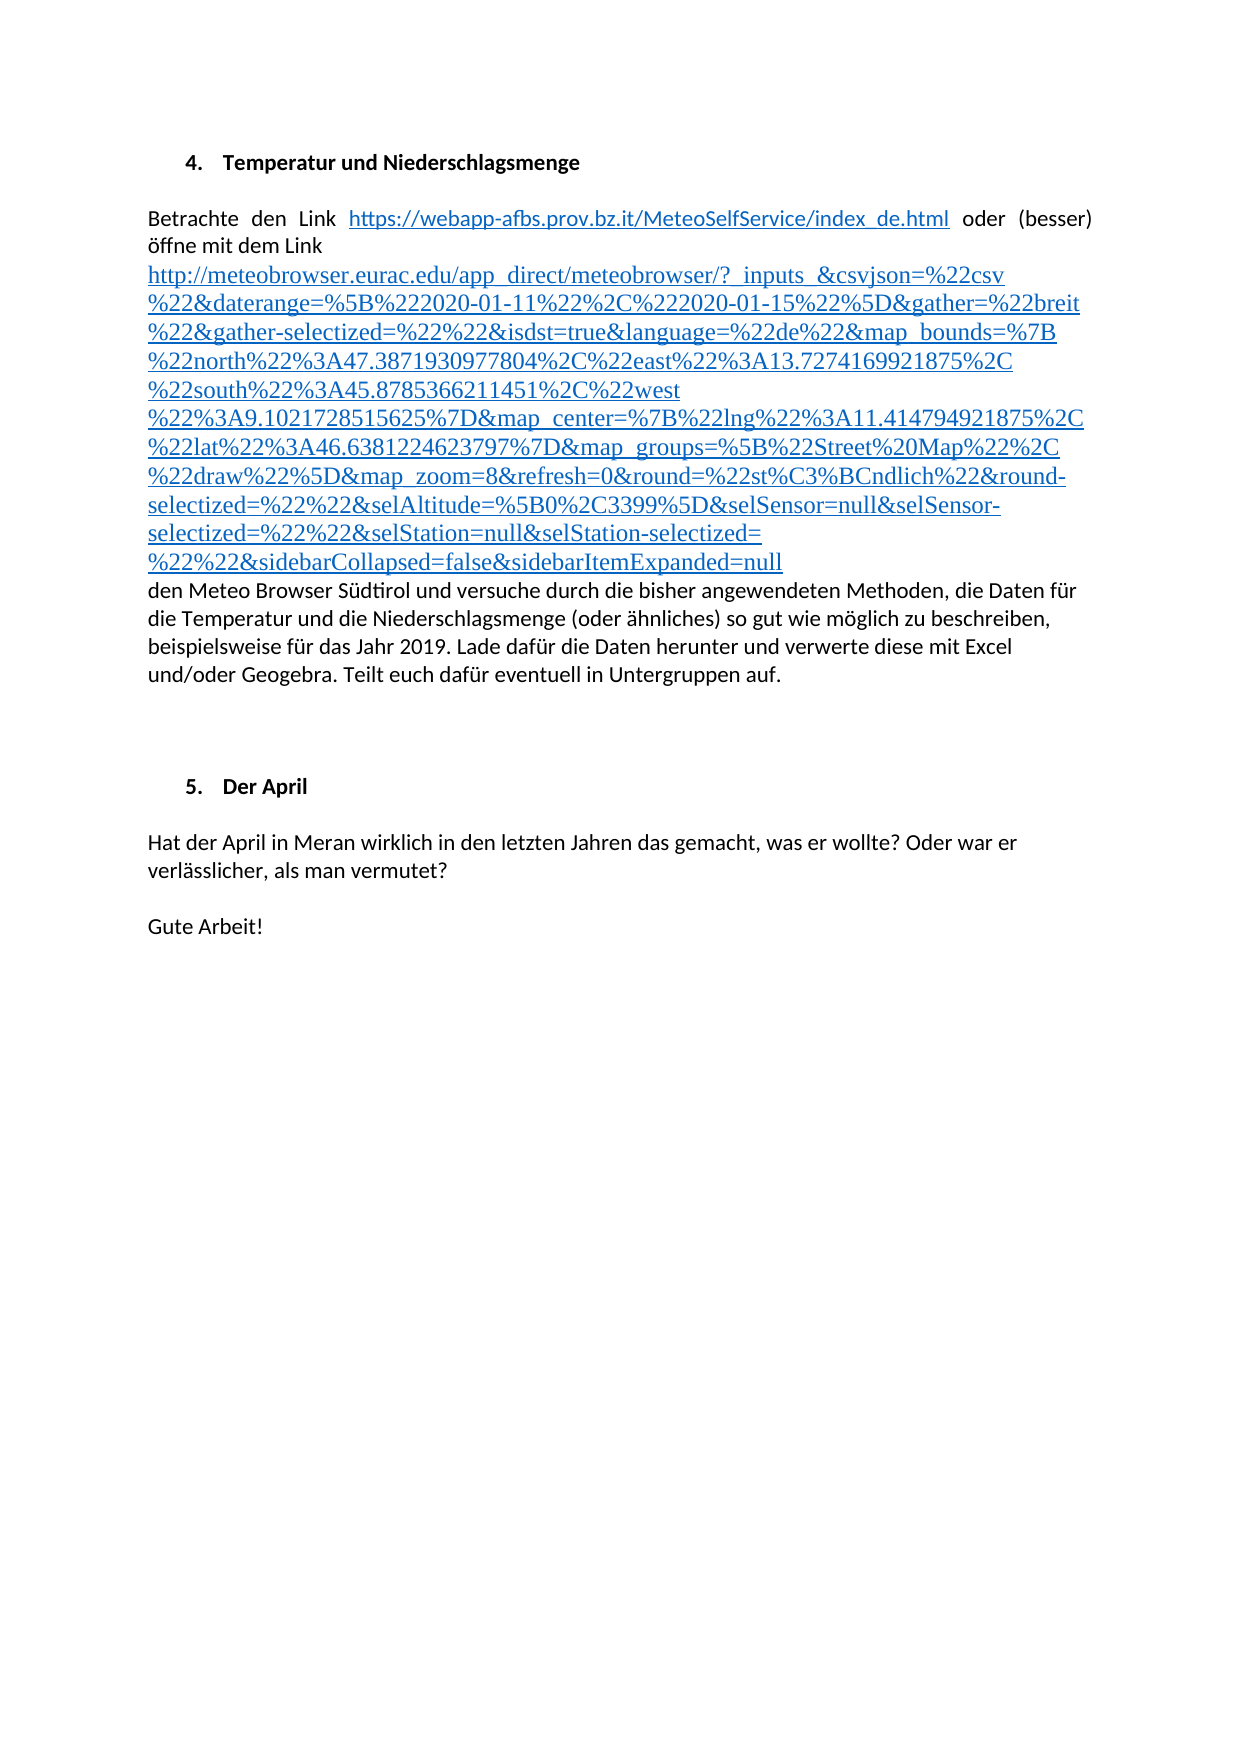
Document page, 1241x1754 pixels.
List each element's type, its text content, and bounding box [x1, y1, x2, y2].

text Betrachte den Link https://webapp-afbs.prov.bz.it/MeteoSelfService/index_de.html oder (besser) öffne mit dem Link [148, 204, 1093, 260]
list Der April [185, 772, 1093, 800]
text den Meteo Browser Südtirol und versuche durch die bisher angewendeten Methoden, die Daten für die Temperatur und die Niederschlagsmenge (oder ähnliches) so gut wie möglich zu beschreiben, beispielsweise für das Jahr 2019. Lade dafür die Daten herunter und verwerte diese mit Excel und/oder Geogebra. Teilt euch dafür eventuell in Untergruppen auf. [148, 576, 1093, 688]
text Gute Arbeit! [148, 912, 1093, 940]
text Hat der April in Meran wirklich in den letzten Jahren das gemacht, was er wollte? Oder war er verlässlicher, als man vermutet? [148, 828, 1093, 884]
list Temperatur und Niederschlagsmenge [185, 148, 1093, 176]
text http://meteobrowser.eurac.edu/app_direct/meteobrowser/?_inputs_&csvjson=%22csv%22&daterange=%5B%222020-01-11%22%2C%222020-01-15%22%5D&gather=%22breit%22&gather-selectized=%22%22&isdst=true&language=%22de%22&map_bounds=%7B%22north%22%3A47.3871930977804%2C%22east%22%3A13.7274169921875%2C%22south%22%3A45.8785366211451%2C%22west%22%3A9.1021728515625%7D&map_center=%7B%22lng%22%3A11.414794921875%2C%22lat%22%3A46.6381224623797%7D&map_groups=%5B%22Street%20Map%22%2C%22draw%22%5D&map_zoom=8&refresh=0&round=%22st%C3%BCndlich%22&round-selectized=%22%22&selAltitude=%5B0%2C3399%5D&selSensor=null&selSensor-selectized=%22%22&selStation=null&selStation-selectized=%22%22&sidebarCollapsed=false&sidebarItemExpanded=null [148, 260, 1093, 576]
